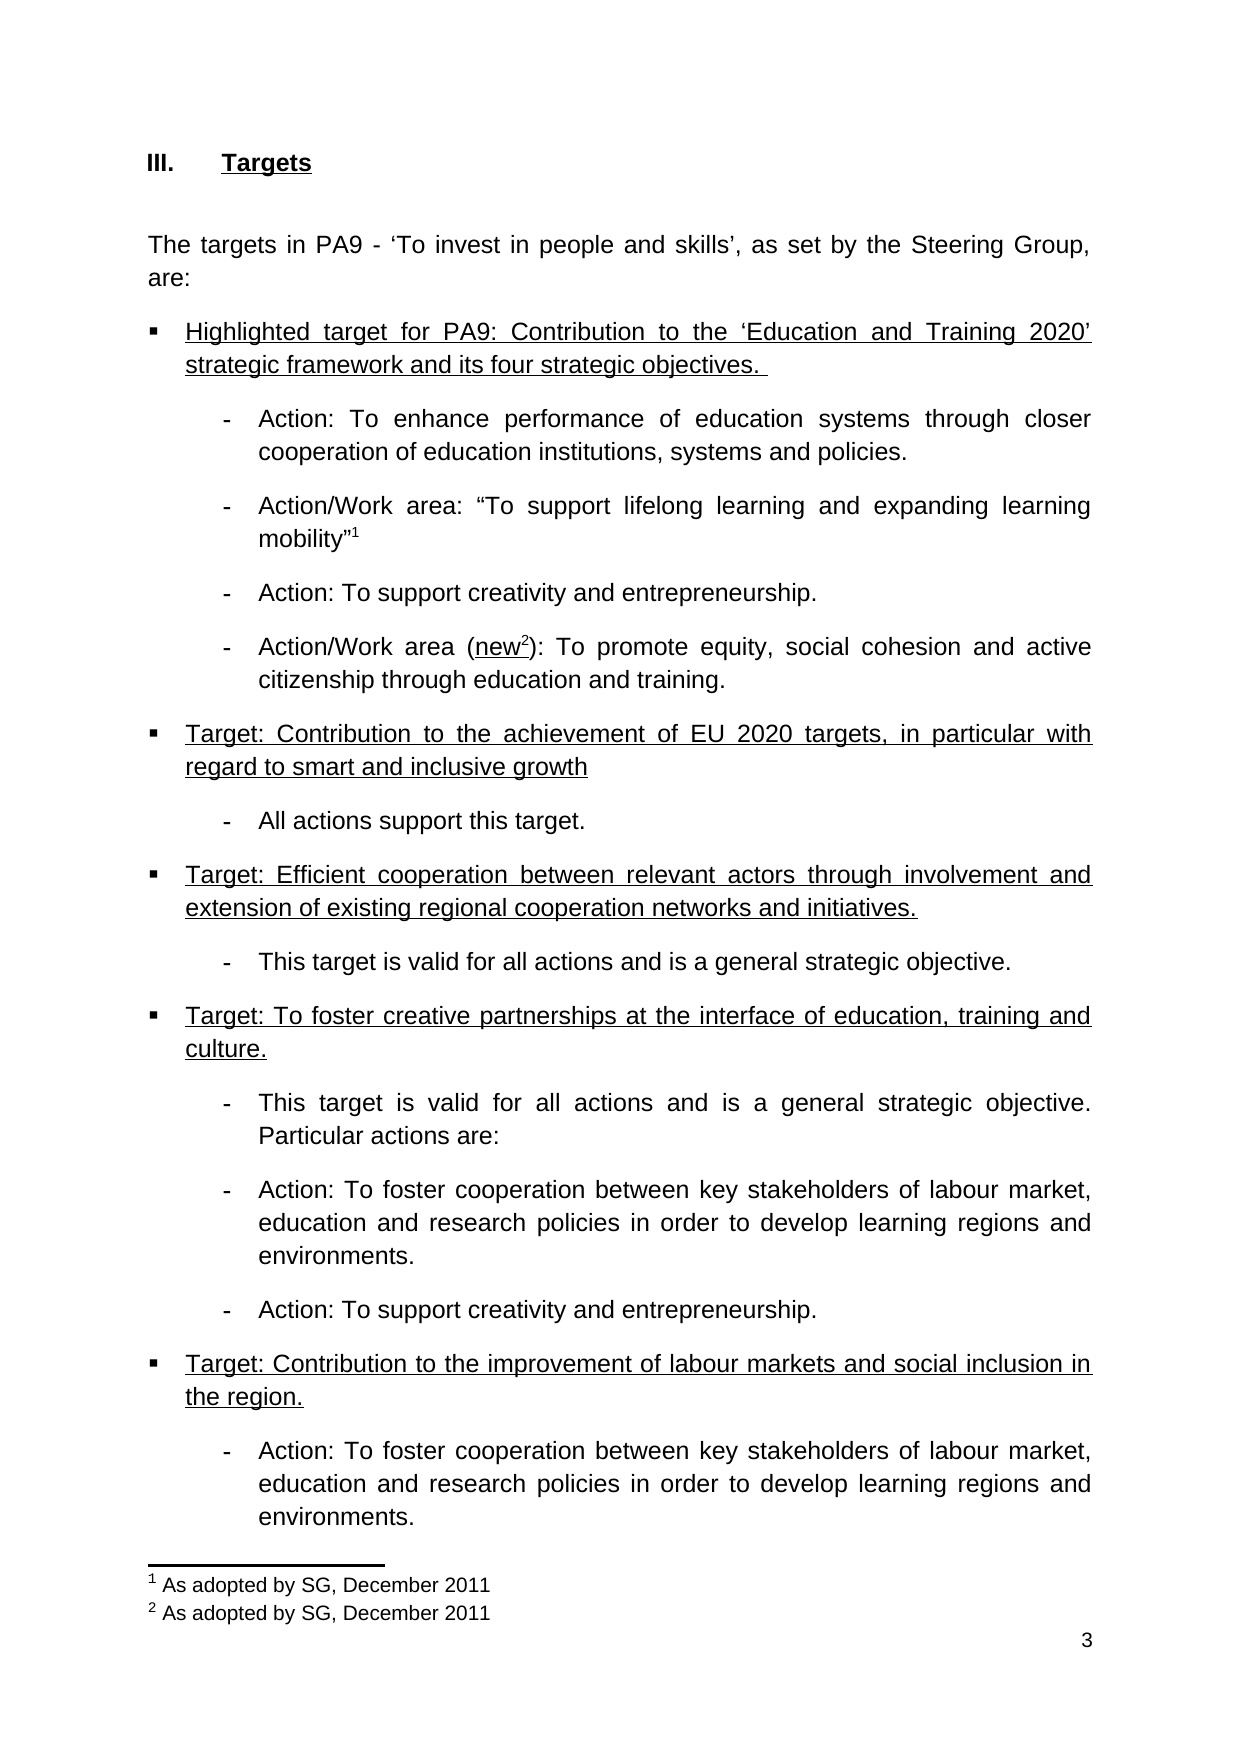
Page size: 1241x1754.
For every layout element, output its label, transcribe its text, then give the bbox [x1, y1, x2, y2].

list Highlighted target for PA9: Contribution to the ‘Education and Training 2020’ strategic framework and its four strategic objectives. [148, 317, 1093, 379]
list All actions support this target. [223, 806, 1093, 835]
text The targets in PA9 - ‘To invest in people and skills’, as set by the Steering Group, are: [148, 230, 1093, 292]
list Target: Efficient cooperation between relevant actors through involvement and extension of existing regional cooperation networks and initiatives. [148, 860, 1093, 922]
list Action: To enhance performance of education systems through closer cooperation of education institutions, systems and policies. [223, 404, 1093, 466]
list This target is valid for all actions and is a general strategic objective. Particular actions are: [223, 1088, 1093, 1150]
list Action: To foster cooperation between key stakeholders of labour market, education and research policies in order to develop learning regions and environments. [223, 1436, 1093, 1531]
list Target: Contribution to the improvement of labour markets and social inclusion in the region. [148, 1349, 1093, 1411]
list Target: Contribution to the achievement of EU 2020 targets, in particular with regard to smart and inclusive growth [148, 719, 1093, 781]
list Action/Work area: “To support lifelong learning and expanding learning mobility” [223, 491, 1093, 553]
list Action: To foster cooperation between key stakeholders of labour market, education and research policies in order to develop learning regions and environments. [223, 1175, 1093, 1270]
list Action: To support creativity and entrepreneurship. [223, 1295, 1093, 1324]
list This target is valid for all actions and is a general strategic objective. [223, 947, 1093, 976]
list Target: To foster creative partnerships at the interface of education, training and culture. [148, 1001, 1093, 1063]
list Action/Work area (new): To promote equity, social cohesion and active citizenship through education and training. [223, 632, 1093, 694]
list Targets [146, 148, 1093, 176]
list Action: To support creativity and entrepreneurship. [223, 578, 1093, 607]
